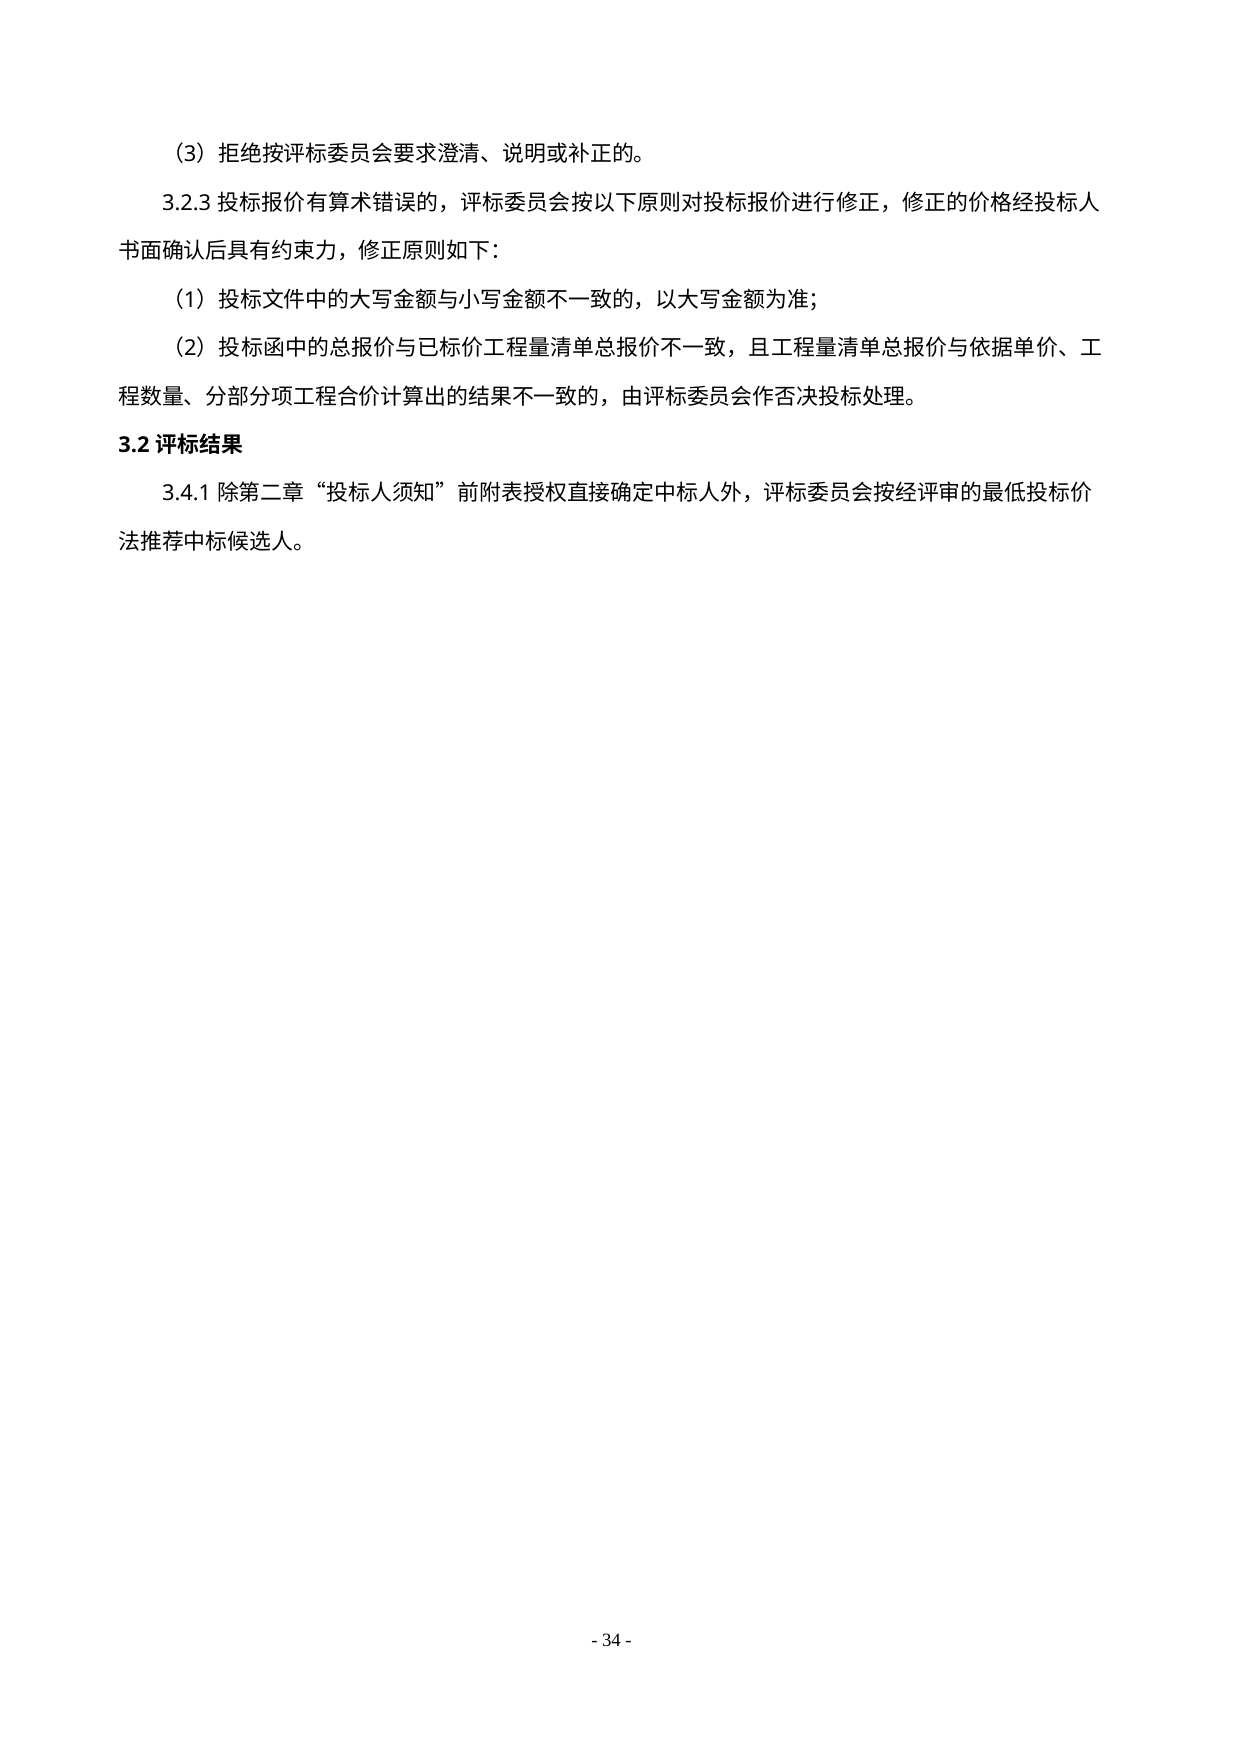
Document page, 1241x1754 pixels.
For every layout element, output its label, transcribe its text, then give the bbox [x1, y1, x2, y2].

text 3.2.3 投标报价有算术错误的，评标委员会按以下原则对投标报价进行修正，修正的价格经投标人书面确认后具有约束力，修正原则如下： [118, 184, 1104, 265]
subtitle 3.2 评标结果 [118, 427, 1104, 459]
text （2）投标函中的总报价与已标价工程量清单总报价不一致，且工程量清单总报价与依据单价、工程数量、分部分项工程合价计算出的结果不一致的，由评标委员会作否决投标处理。 [118, 329, 1104, 411]
text 3.4.1 除第二章“投标人须知”前附表授权直接确定中标人外，评标委员会按经评审的最低投标价法推荐中标候选人。 [118, 475, 1104, 556]
text （3）拒绝按评标委员会要求澄清、说明或补正的。 [118, 136, 1104, 168]
text （1）投标文件中的大写金额与小写金额不一致的，以大写金额为准； [118, 281, 1104, 314]
